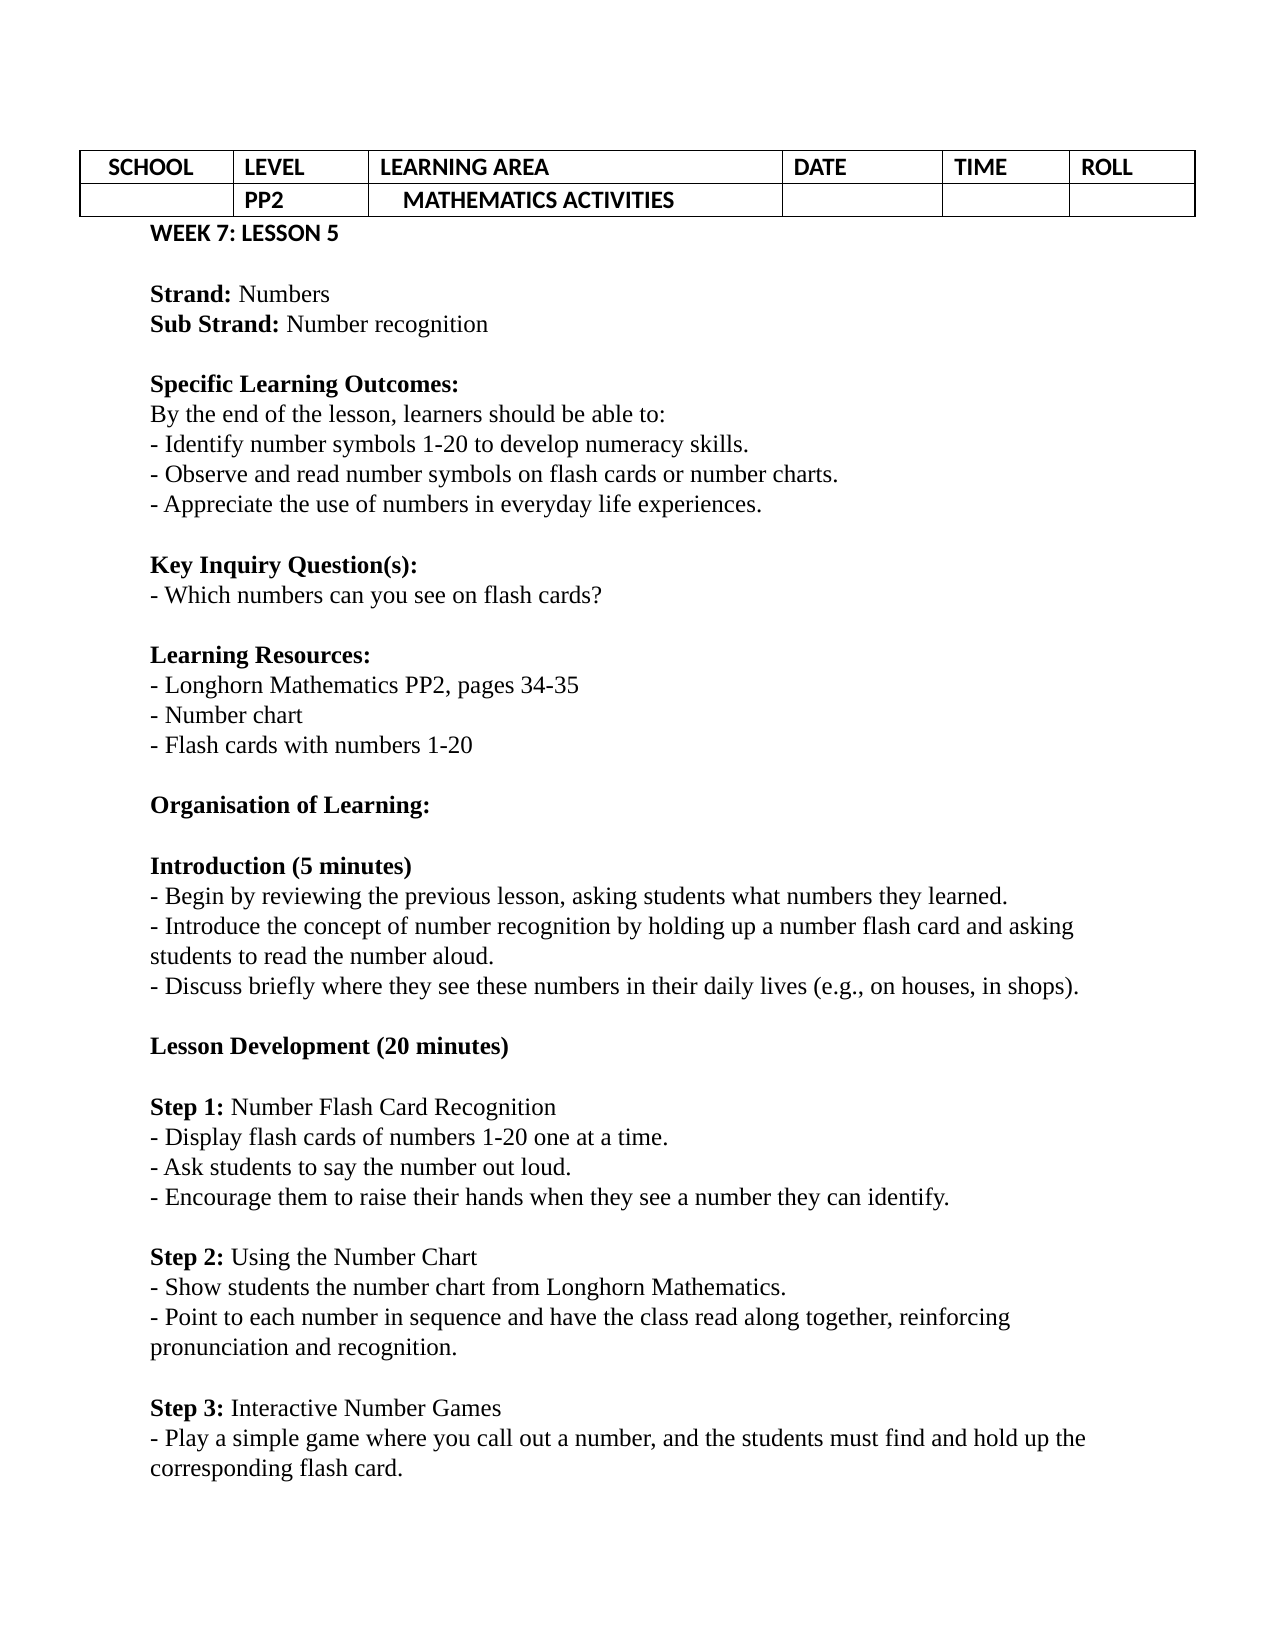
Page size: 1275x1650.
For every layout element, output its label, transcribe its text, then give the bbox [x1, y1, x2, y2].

text WEEK 7: LESSON 5 [150, 217, 1125, 247]
text Specific Learning Outcomes: [150, 369, 1125, 398]
text Lesson Development (20 minutes) [150, 1031, 1125, 1060]
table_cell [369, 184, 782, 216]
text Step 2: Using the Number Chart [150, 1242, 1125, 1271]
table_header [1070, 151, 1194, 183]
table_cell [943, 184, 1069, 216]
text - Flash cards with numbers 1-20 [150, 730, 1125, 759]
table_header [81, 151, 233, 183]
text - Show students the number chart from Longhorn Mathematics. [150, 1272, 1125, 1301]
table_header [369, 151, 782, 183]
text - Play a simple game where you call out a number, and the students must find and hold up the corresponding flash card. [150, 1423, 1125, 1482]
text - Introduce the concept of number recognition by holding up a number flash card and asking students to read the number aloud. [150, 911, 1125, 970]
text Strand: Numbers [150, 279, 1125, 308]
text - Number chart [150, 700, 1125, 729]
text - Which numbers can you see on flash cards? [150, 580, 1125, 609]
text Sub Strand: Number recognition [150, 309, 1125, 338]
text By the end of the lesson, learners should be able to: [150, 399, 1125, 428]
text - Display flash cards of numbers 1-20 one at a time. [150, 1122, 1125, 1151]
text - Point to each number in sequence and have the class read along together, reinforcing pronunciation and recognition. [150, 1302, 1125, 1361]
text - Begin by reviewing the previous lesson, asking students what numbers they learned. [150, 881, 1125, 910]
text - Observe and read number symbols on flash cards or number charts. [150, 459, 1125, 488]
text Organisation of Learning: [150, 791, 1125, 819]
text - Appreciate the use of numbers in everyday life experiences. [150, 489, 1125, 518]
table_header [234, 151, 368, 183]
text Learning Resources: [150, 640, 1125, 669]
text - Encourage them to raise their hands when they see a number they can identify. [150, 1182, 1125, 1211]
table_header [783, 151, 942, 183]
text Introduction (5 minutes) [150, 851, 1125, 879]
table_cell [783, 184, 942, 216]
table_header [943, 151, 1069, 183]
text Step 1: Number Flash Card Recognition [150, 1092, 1125, 1120]
text Step 3: Interactive Number Games [150, 1393, 1125, 1421]
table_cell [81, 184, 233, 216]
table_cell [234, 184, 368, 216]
text - Longhorn Mathematics PP2, pages 34-35 [150, 670, 1125, 699]
text - Discuss briefly where they see these numbers in their daily lives (e.g., on houses, in shops). [150, 971, 1125, 1000]
text Key Inquiry Question(s): [150, 550, 1125, 578]
text - Identify number symbols 1-20 to develop numeracy skills. [150, 429, 1125, 458]
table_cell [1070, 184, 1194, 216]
text - Ask students to say the number out loud. [150, 1152, 1125, 1181]
